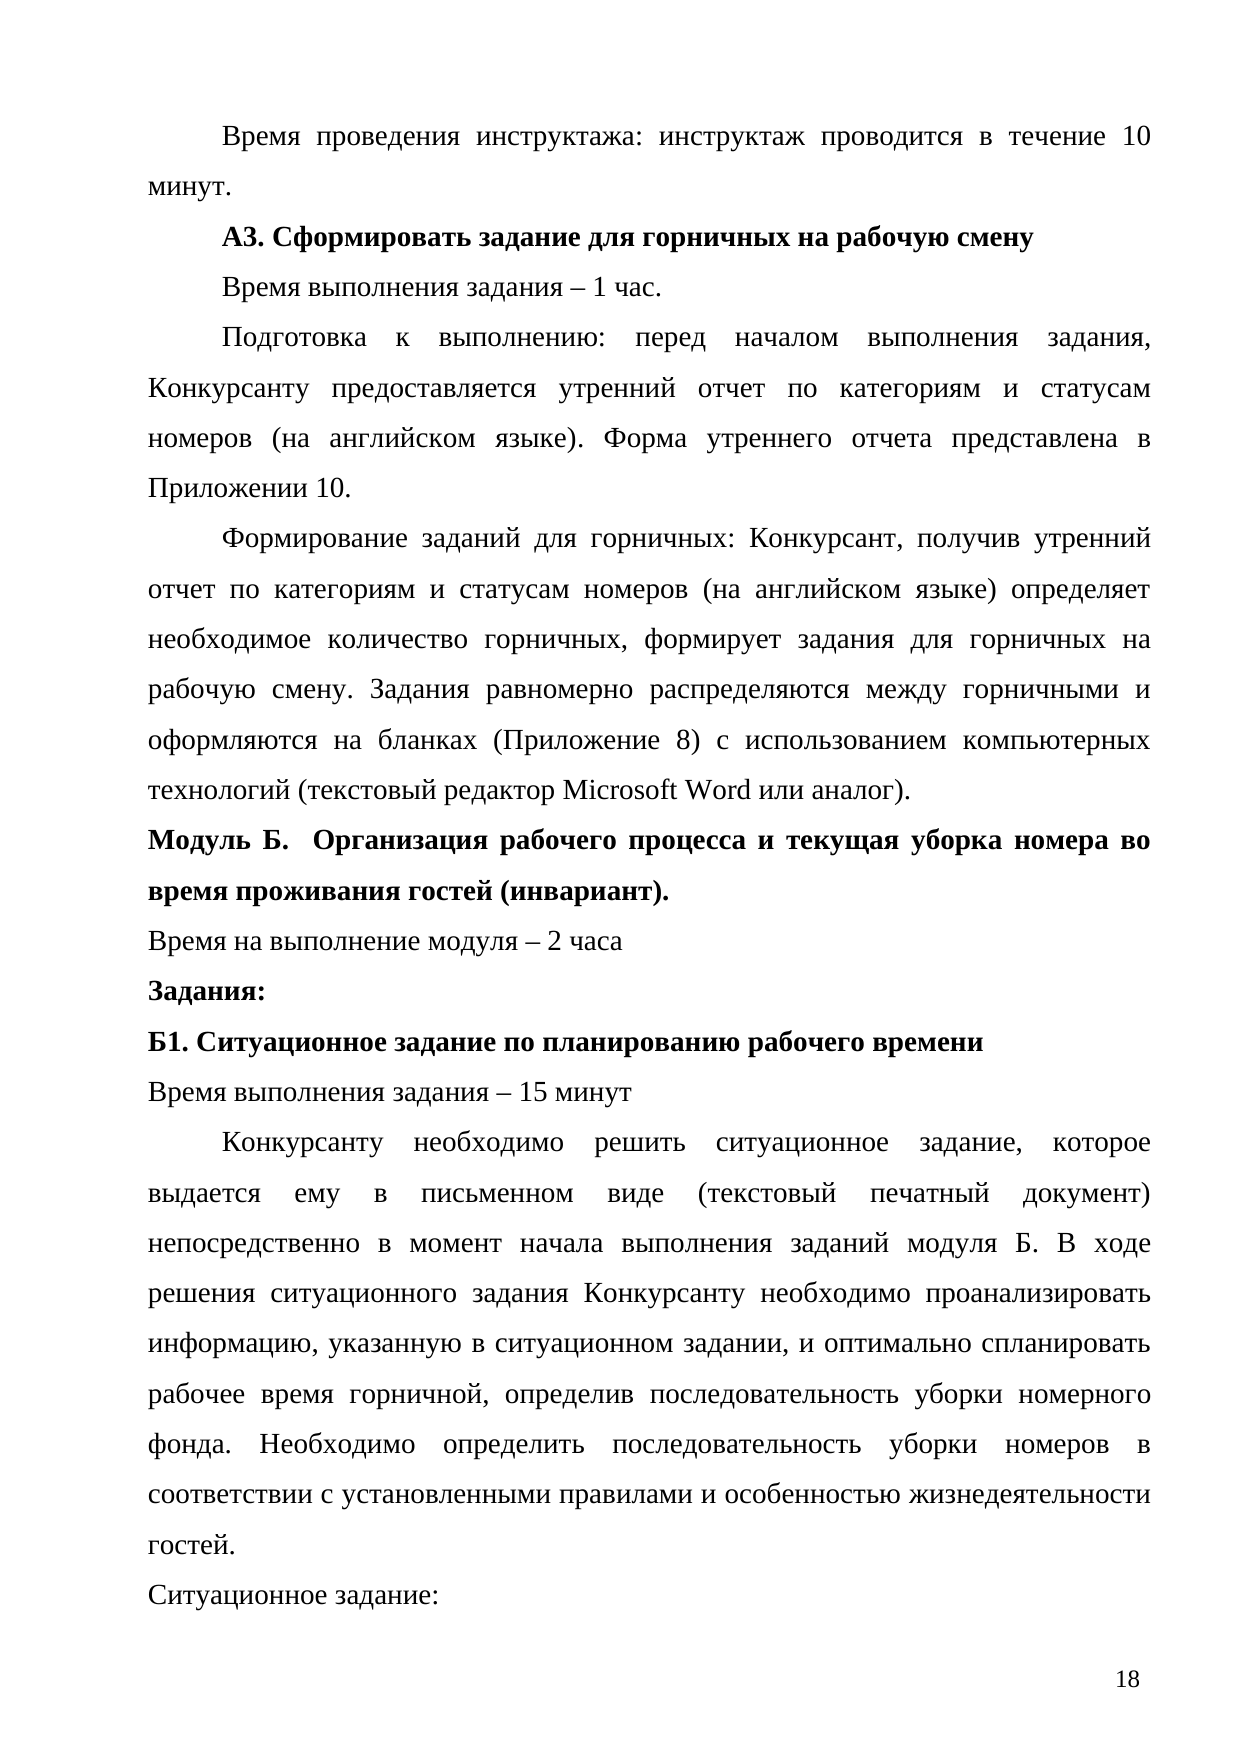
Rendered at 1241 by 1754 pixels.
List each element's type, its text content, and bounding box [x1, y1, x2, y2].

text Б1. Ситуационное задание по планированию рабочего времени [148, 1024, 1152, 1057]
text Формирование заданий для горничных: Конкурсант, получив утренний отчет по категориям и статусам номеров (на английском языке) определяет необходимое количество горничных, формирует задания для горничных на рабочую смену. Задания равномерно распределяются между горничными и оформляются на бланках (Приложение 8) с использованием компьютерных технологий (текстовый редактор Microsoft Word или аналог). [148, 521, 1152, 806]
text Время на выполнение модуля – 2 часа [148, 923, 1152, 957]
text Конкурсанту необходимо решить ситуационное задание, которое выдается ему в письменном виде (текстовый печатный документ) непосредственно в момент начала выполнения заданий модуля Б. В ходе решения ситуационного задания Конкурсанту необходимо проанализировать информацию, указанную в ситуационном задании, и оптимально спланировать рабочее время горничной, определив последовательность уборки номерного фонда. Необходимо определить последовательность уборки номеров в соответствии с установленными правилами и особенностью жизнедеятельности гостей. [148, 1124, 1152, 1560]
text Подготовка к выполнению: перед началом выполнения задания, Конкурсанту предоставляется утренний отчет по категориям и статусам номеров (на английском языке). Форма утреннего отчета представлена в Приложении 10. [148, 319, 1152, 504]
text Ситуационное задание: [148, 1577, 1152, 1611]
text Время выполнения задания – 1 час. [148, 269, 1152, 303]
text Задания: [148, 973, 1152, 1007]
text А3. Сформировать задание для горничных на рабочую смену [148, 219, 1152, 252]
text Время проведения инструктажа: инструктаж проводится в течение 10 минут. [148, 118, 1152, 202]
text Время выполнения задания – 15 минут [148, 1074, 1152, 1108]
text Модуль Б. Организация рабочего процесса и текущая уборка номера во время проживания гостей (инвариант). [148, 822, 1152, 906]
